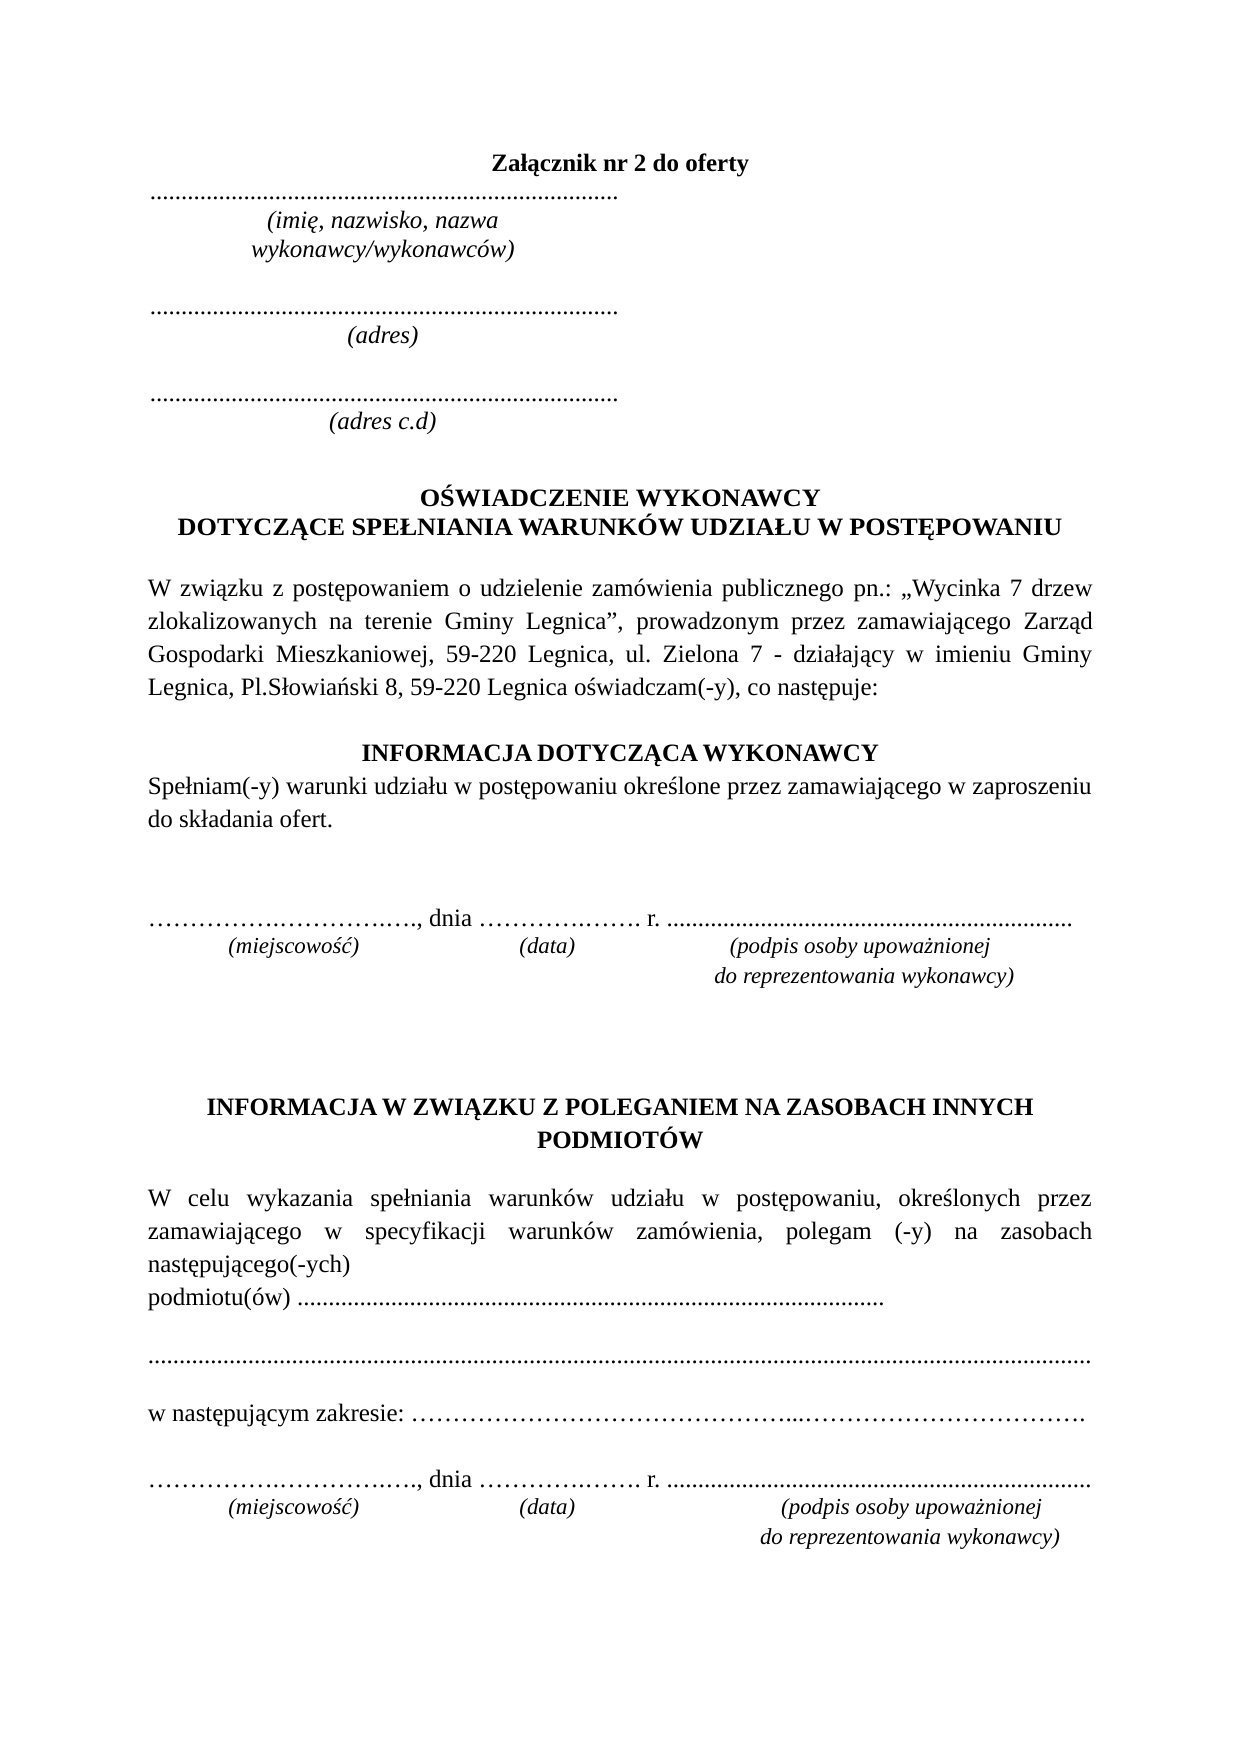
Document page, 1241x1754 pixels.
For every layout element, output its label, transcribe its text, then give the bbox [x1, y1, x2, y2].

text (imię, nazwisko, nazwa wykonawcy/wykonawców) [148, 205, 620, 263]
text OŚWIADCZENIE WYKONAWCY [148, 483, 1093, 512]
text …………….………….…., dnia ………….……. r. .................................................................... [148, 1464, 1093, 1493]
text do reprezentowania wykonawcy) [148, 962, 1093, 989]
text (adres c.d) [148, 406, 620, 435]
text (miejscowość) (data) (podpis osoby upoważnionej [148, 1493, 1093, 1519]
text W celu wykazania spełniania warunków udziału w postępowaniu, określonych przez zamawiającego w specyfikacji warunków zamówienia, polegam (-y) na zasobach następującego(-ych) podmiotu(ów) .............................................................................................. [148, 1183, 1093, 1311]
text W związku z postępowaniem o udzielenie zamówienia publicznego pn.: „Wycinka 7 drzew zlokalizowanych na terenie Gminy Legnica”, prowadzonym przez zamawiającego Zarząd Gospodarki Mieszkaniowej, 59-220 Legnica, ul. Zielona 7 - działający w imieniu Gminy Legnica, Pl.Słowiański 8, 59-220 Legnica oświadczam(-y), co następuje: [148, 573, 1093, 701]
text ........................................................................... [148, 291, 620, 320]
text Spełniam(-y) warunki udziału w postępowaniu określone przez zamawiającego w zaproszeniu do składania ofert. [148, 771, 1093, 833]
text ........................................................................... [148, 176, 620, 205]
text INFORMACJA DOTYCZĄCA WYKONAWCY [148, 738, 1093, 767]
text (adres) [147, 320, 620, 349]
text …………….………….…., dnia ………….……. r. ................................................................. [148, 903, 1093, 932]
text ........................................................................... [148, 378, 620, 406]
text Załącznik nr 2 do oferty [148, 148, 1093, 176]
text ....................................................................................................................................................... [148, 1340, 1093, 1369]
text (miejscowość) (data) (podpis osoby upoważnionej [148, 932, 1093, 959]
text INFORMACJA W ZWIĄZKU Z POLEGANIEM NA ZASOBACH INNYCH PODMIOTÓW [148, 1092, 1093, 1153]
text DOTYCZĄCE SPEŁNIANIA WARUNKÓW UDZIAŁU W POSTĘPOWANIU [148, 512, 1093, 540]
text do reprezentowania wykonawcy) [148, 1523, 1093, 1549]
text w następującym zakresie: ………………………………………...……………………………. [148, 1398, 1093, 1427]
